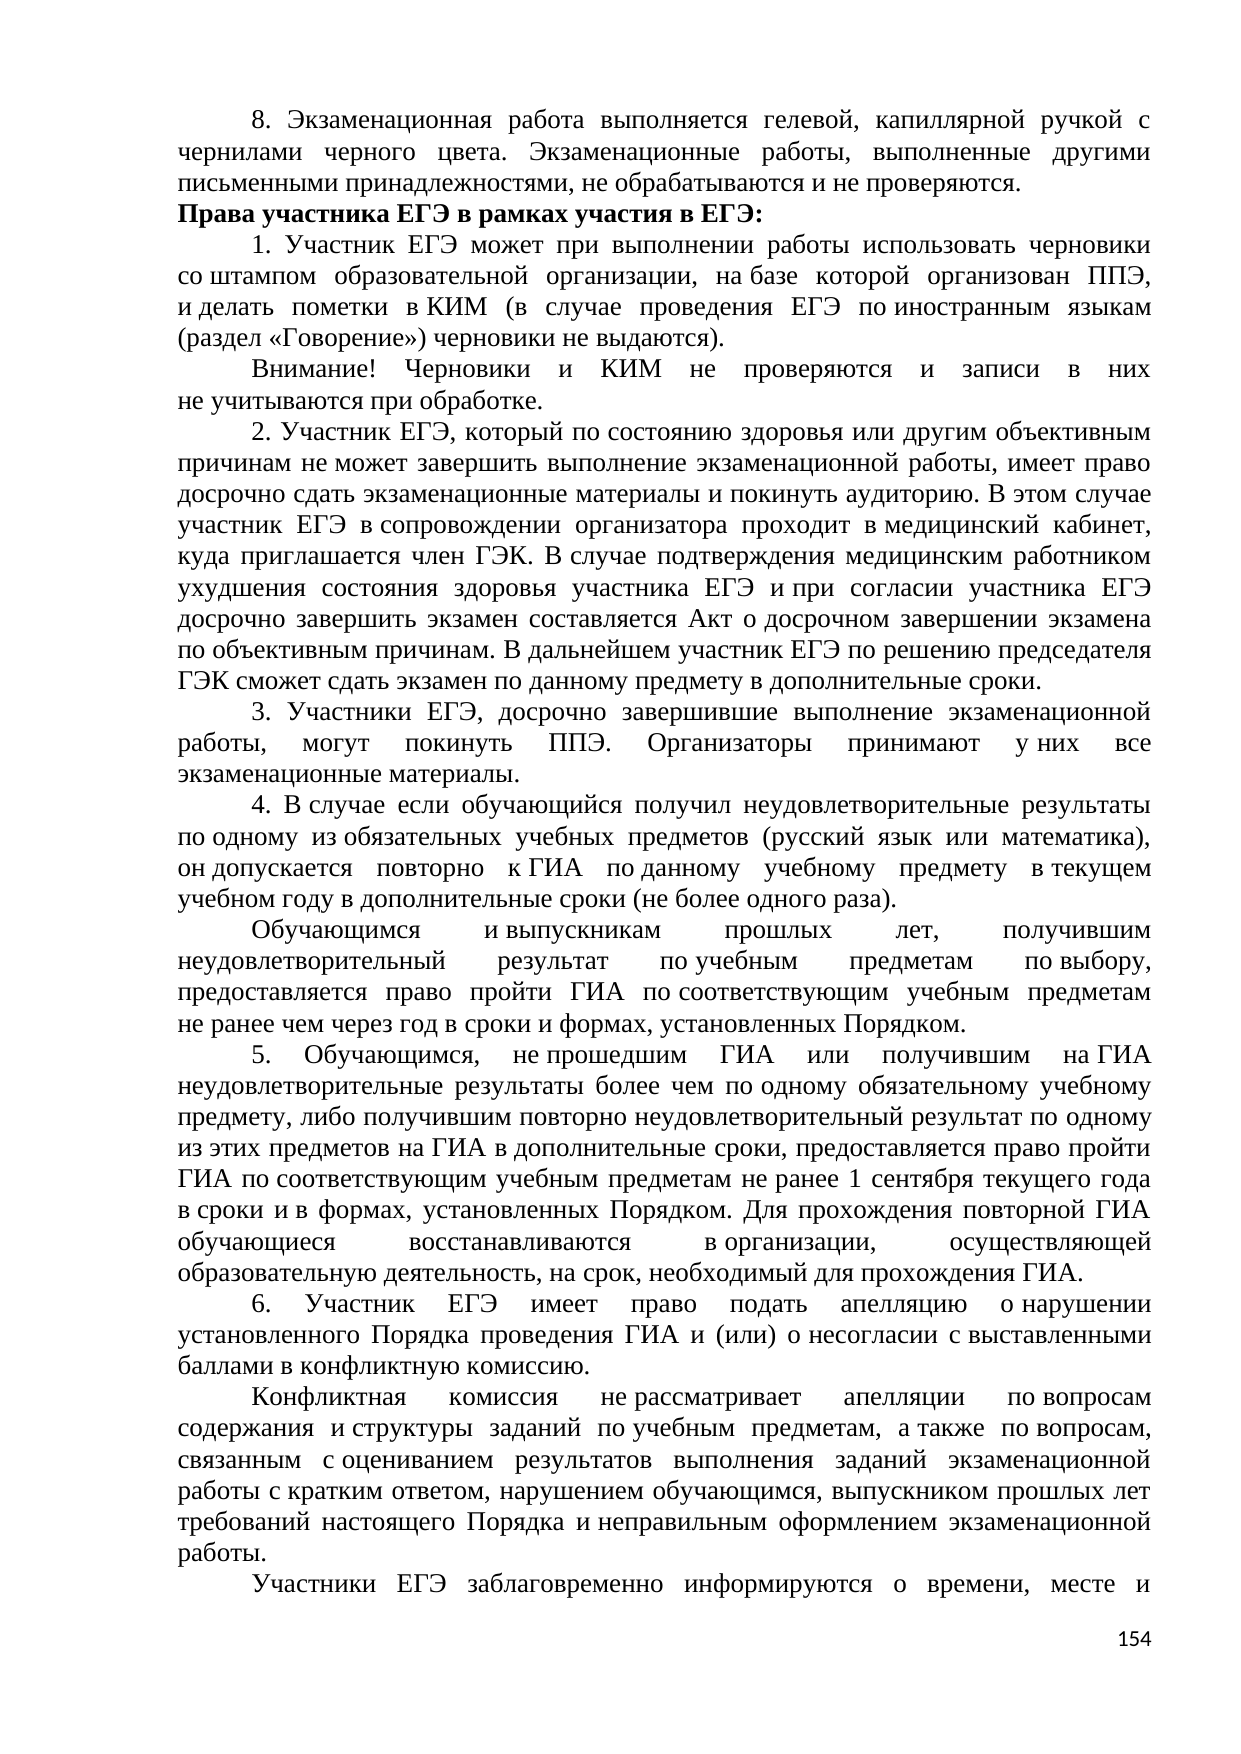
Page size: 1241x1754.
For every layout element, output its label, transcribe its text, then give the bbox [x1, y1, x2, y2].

text 6. Участник ЕГЭ имеет право подать апелляцию о нарушении установленного Порядка проведения ГИА и (или) о несогласии с выставленными баллами в конфликтную комиссию. [177, 1287, 1152, 1380]
text Обучающимся и выпускникам прошлых лет, получившим неудовлетворительный результат по учебным предметам по выбору, предоставляется право пройти ГИА по соответствующим учебным предметам не ранее чем через год в сроки и формах, установленных Порядком. [177, 913, 1152, 1038]
text 1. Участник ЕГЭ может при выполнении работы использовать черновики со штампом образовательной организации, на базе которой организован ППЭ, и делать пометки в КИМ (в случае проведения ЕГЭ по иностранным языкам (раздел «Говорение») черновики не выдаются). [177, 228, 1152, 353]
text 3. Участники ЕГЭ, досрочно завершившие выполнение экзаменационной работы, могут покинуть ППЭ. Организаторы принимают у них все экзаменационные материалы. [177, 695, 1152, 789]
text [177, 1567, 1152, 1598]
text 2. Участник ЕГЭ, который по состоянию здоровья или другим объективным причинам не может завершить выполнение экзаменационной работы, имеет право досрочно сдать экзаменационные материалы и покинуть аудиторию. В этом случае участник ЕГЭ в сопровождении организатора проходит в медицинский кабинет, куда приглашается член ГЭК. В случае подтверждения медицинским работником ухудшения состояния здоровья участника ЕГЭ и при согласии участника ЕГЭ досрочно завершить экзамен составляется Акт о досрочном завершении экзамена по объективным причинам. В дальнейшем участник ЕГЭ по решению председателя ГЭК сможет сдать экзамен по данному предмету в дополнительные сроки. [177, 415, 1152, 695]
text 4. В случае если обучающийся получил неудовлетворительные результаты по одному из обязательных учебных предметов (русский язык или математика), он допускается повторно к ГИА по данному учебному предмету в текущем учебном году в дополнительные сроки (не более одного раза). [177, 789, 1152, 913]
text Внимание! Черновики и КИМ не проверяются и записи в них не учитываются при обработке. [177, 353, 1152, 415]
text 8. Экзаменационная работа выполняется гелевой, капиллярной ручкой с чернилами черного цвета. Экзаменационные работы, выполненные другими письменными принадлежностями, не обрабатываются и не проверяются. [177, 103, 1152, 197]
text Конфликтная комиссия не рассматривает апелляции по вопросам содержания и структуры заданий по учебным предметам, а также по вопросам, связанным с оцениванием результатов выполнения заданий экзаменационной работы с кратким ответом, нарушением обучающимся, выпускником прошлых лет требований настоящего Порядка и неправильным оформлением экзаменационной работы. [177, 1380, 1152, 1567]
text 5. Обучающимся, не прошедшим ГИА или получившим на ГИА неудовлетворительные результаты более чем по одному обязательному учебному предмету, либо получившим повторно неудовлетворительный результат по одному из этих предметов на ГИА в дополнительные сроки, предоставляется право пройти ГИА по соответствующим учебным предметам не ранее 1 сентября текущего года в сроки и в формах, установленных Порядком. Для прохождения повторной ГИА обучающиеся восстанавливаются в организации, осуществляющей образовательную деятельность, на срок, необходимый для прохождения ГИА. [177, 1038, 1152, 1287]
text Права участника ЕГЭ в рамках участия в ЕГЭ: [177, 197, 1152, 228]
